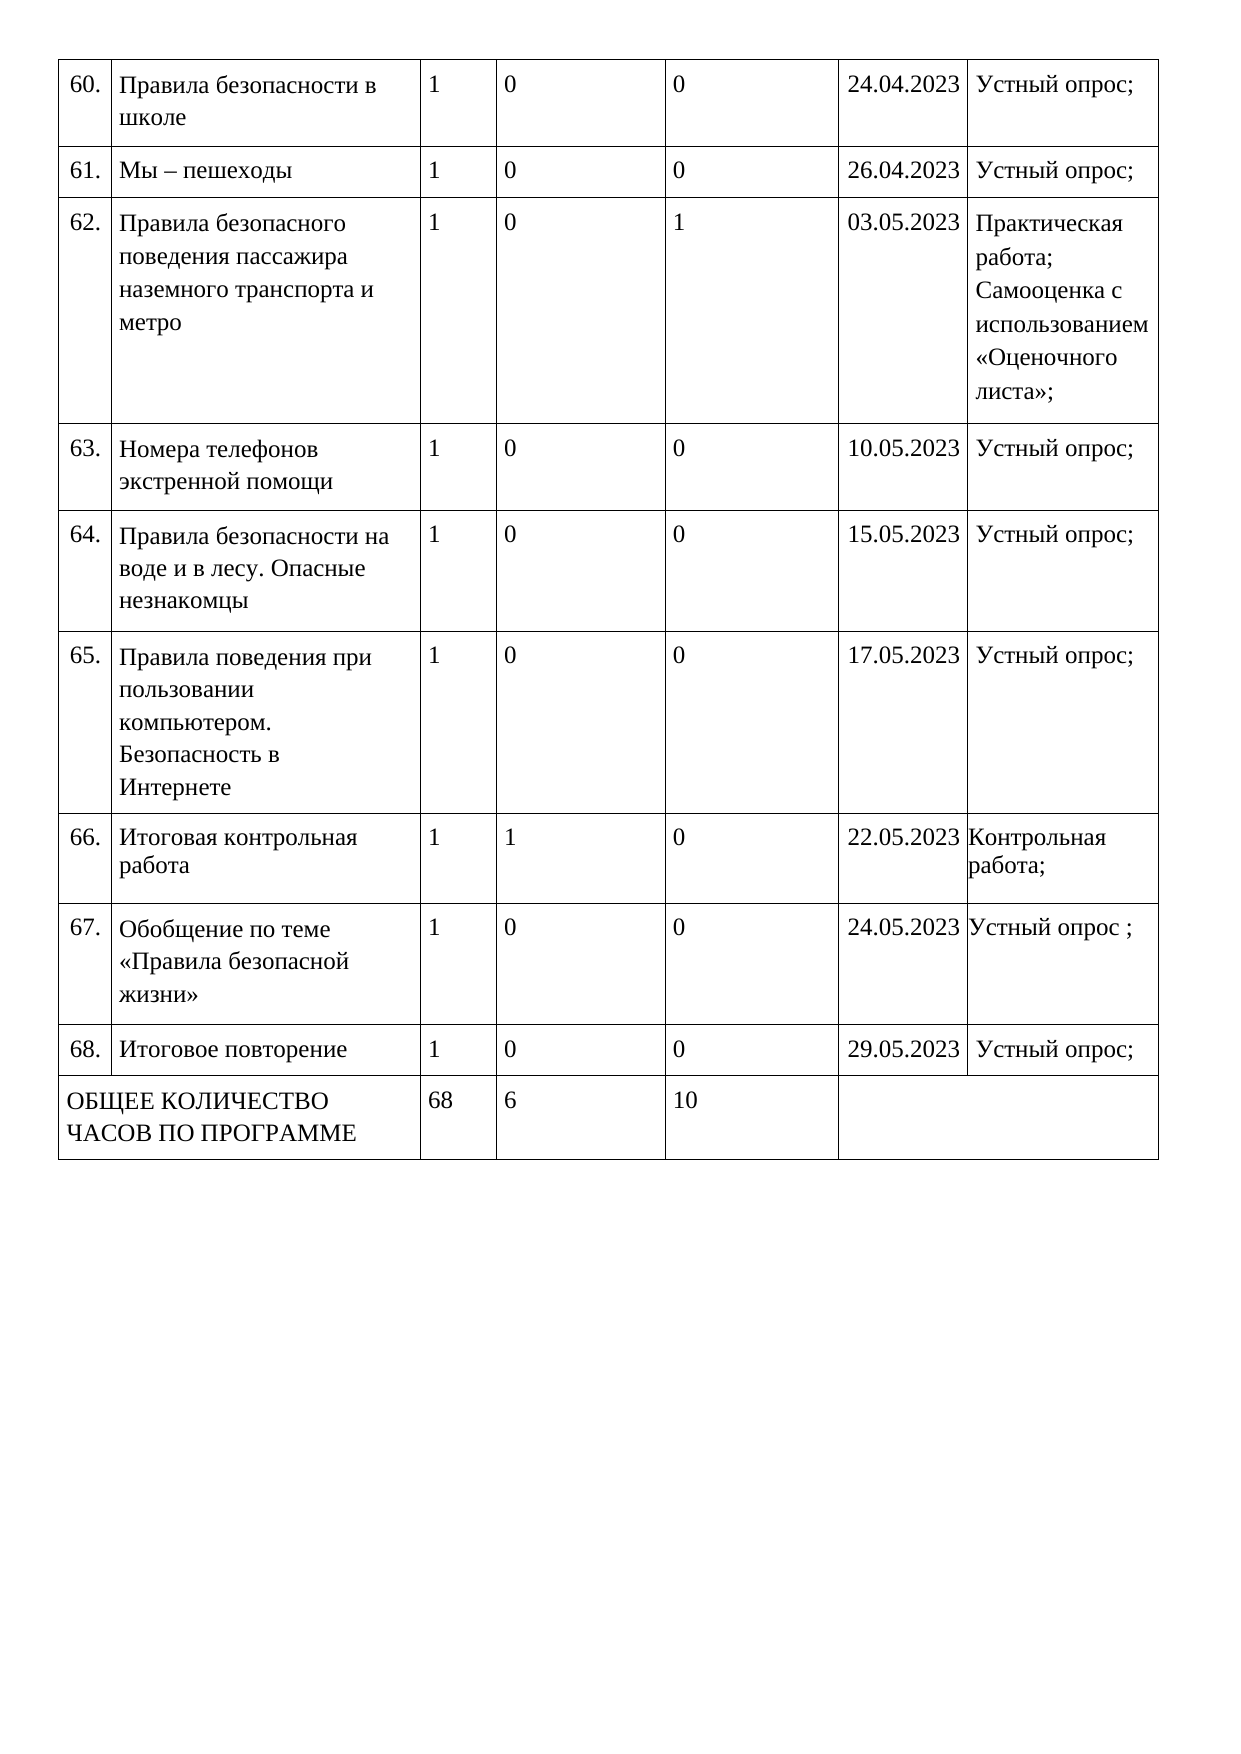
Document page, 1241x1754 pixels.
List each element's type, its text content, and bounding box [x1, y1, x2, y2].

table_cell 1 [421, 511, 496, 631]
table_cell 1 [421, 147, 496, 197]
table_cell Практическая работа; Самооценка с использованием«Оценочного листа»; [968, 198, 1158, 423]
table_cell 24.05.2023 [839, 904, 967, 1024]
table_cell 68. [59, 1025, 111, 1075]
table_cell 66. [59, 814, 111, 903]
table_cell 1 [421, 814, 496, 903]
table_cell 0 [666, 1025, 838, 1075]
table_cell Номера телефонов экстренной помощи [112, 424, 420, 509]
table_header 0 [497, 60, 665, 146]
table_cell 1 [421, 1025, 496, 1075]
table_cell Итоговое повторение [112, 1025, 420, 1075]
table_cell 0 [497, 424, 665, 509]
table_cell 0 [497, 511, 665, 631]
table_cell 15.05.2023 [839, 511, 967, 631]
table_cell 64. [59, 511, 111, 631]
table_cell Итоговая контрольная работа [112, 814, 420, 903]
table_header 0 [666, 60, 838, 146]
table_cell Устный опрос; [968, 424, 1158, 509]
table_cell 1 [421, 632, 496, 813]
table_cell Устный опрос; [968, 147, 1158, 197]
table_cell 0 [497, 1025, 665, 1075]
table_cell 17.05.2023 [839, 632, 967, 813]
table_cell Устный опрос; [968, 1025, 1158, 1075]
table_cell Мы – пешеходы [112, 147, 420, 197]
table_cell 10 [666, 1076, 838, 1159]
table_header 60. [59, 60, 111, 146]
table_cell Правила поведения при пользовании компьютером. Безопасность в Интернете [112, 632, 420, 813]
table_cell 1 [666, 198, 838, 423]
table_cell 0 [666, 632, 838, 813]
table_cell 0 [497, 632, 665, 813]
table_cell 61. [59, 147, 111, 197]
table_cell 62. [59, 198, 111, 423]
table_cell 1 [421, 198, 496, 423]
table_header 1 [421, 60, 496, 146]
table_cell 10.05.2023 [839, 424, 967, 509]
table_cell 63. [59, 424, 111, 509]
table_cell 0 [497, 198, 665, 423]
table_cell 0 [497, 147, 665, 197]
table_cell Правила безопасного поведения пассажира наземного транспорта и метро [112, 198, 420, 423]
table_header Правила безопасности в школе [112, 60, 420, 146]
table_cell Устный опрос; [968, 511, 1158, 631]
table_cell Устный опрос; [968, 632, 1158, 813]
table_cell 03.05.2023 [839, 198, 967, 423]
table_header 24.04.2023 [839, 60, 967, 146]
table_cell 6 [497, 1076, 665, 1159]
table_cell 68 [421, 1076, 496, 1159]
table_cell 0 [666, 904, 838, 1024]
table_cell Контрольная работа; [968, 814, 1158, 903]
table_cell 1 [497, 814, 665, 903]
table_cell 0 [666, 511, 838, 631]
table_cell [839, 1076, 1158, 1159]
table_cell ОБЩЕЕ КОЛИЧЕСТВО ЧАСОВ ПО ПРОГРАММЕ [59, 1076, 420, 1159]
table_header Устный опрос; [968, 60, 1158, 146]
table_cell 0 [666, 424, 838, 509]
table_cell 0 [666, 814, 838, 903]
table_cell Обобщение по теме «Правила безопасной жизни» [112, 904, 420, 1024]
table_cell 0 [666, 147, 838, 197]
table_cell 22.05.2023 [839, 814, 967, 903]
table_cell Правила безопасности на воде и в лесу. Опасные незнакомцы [112, 511, 420, 631]
table_cell 1 [421, 904, 496, 1024]
table_cell 67. [59, 904, 111, 1024]
table_cell 1 [421, 424, 496, 509]
table_cell 29.05.2023 [839, 1025, 967, 1075]
table_cell 26.04.2023 [839, 147, 967, 197]
table_cell 65. [59, 632, 111, 813]
table_cell Устный опрос ; [968, 904, 1158, 1024]
table_cell 0 [497, 904, 665, 1024]
